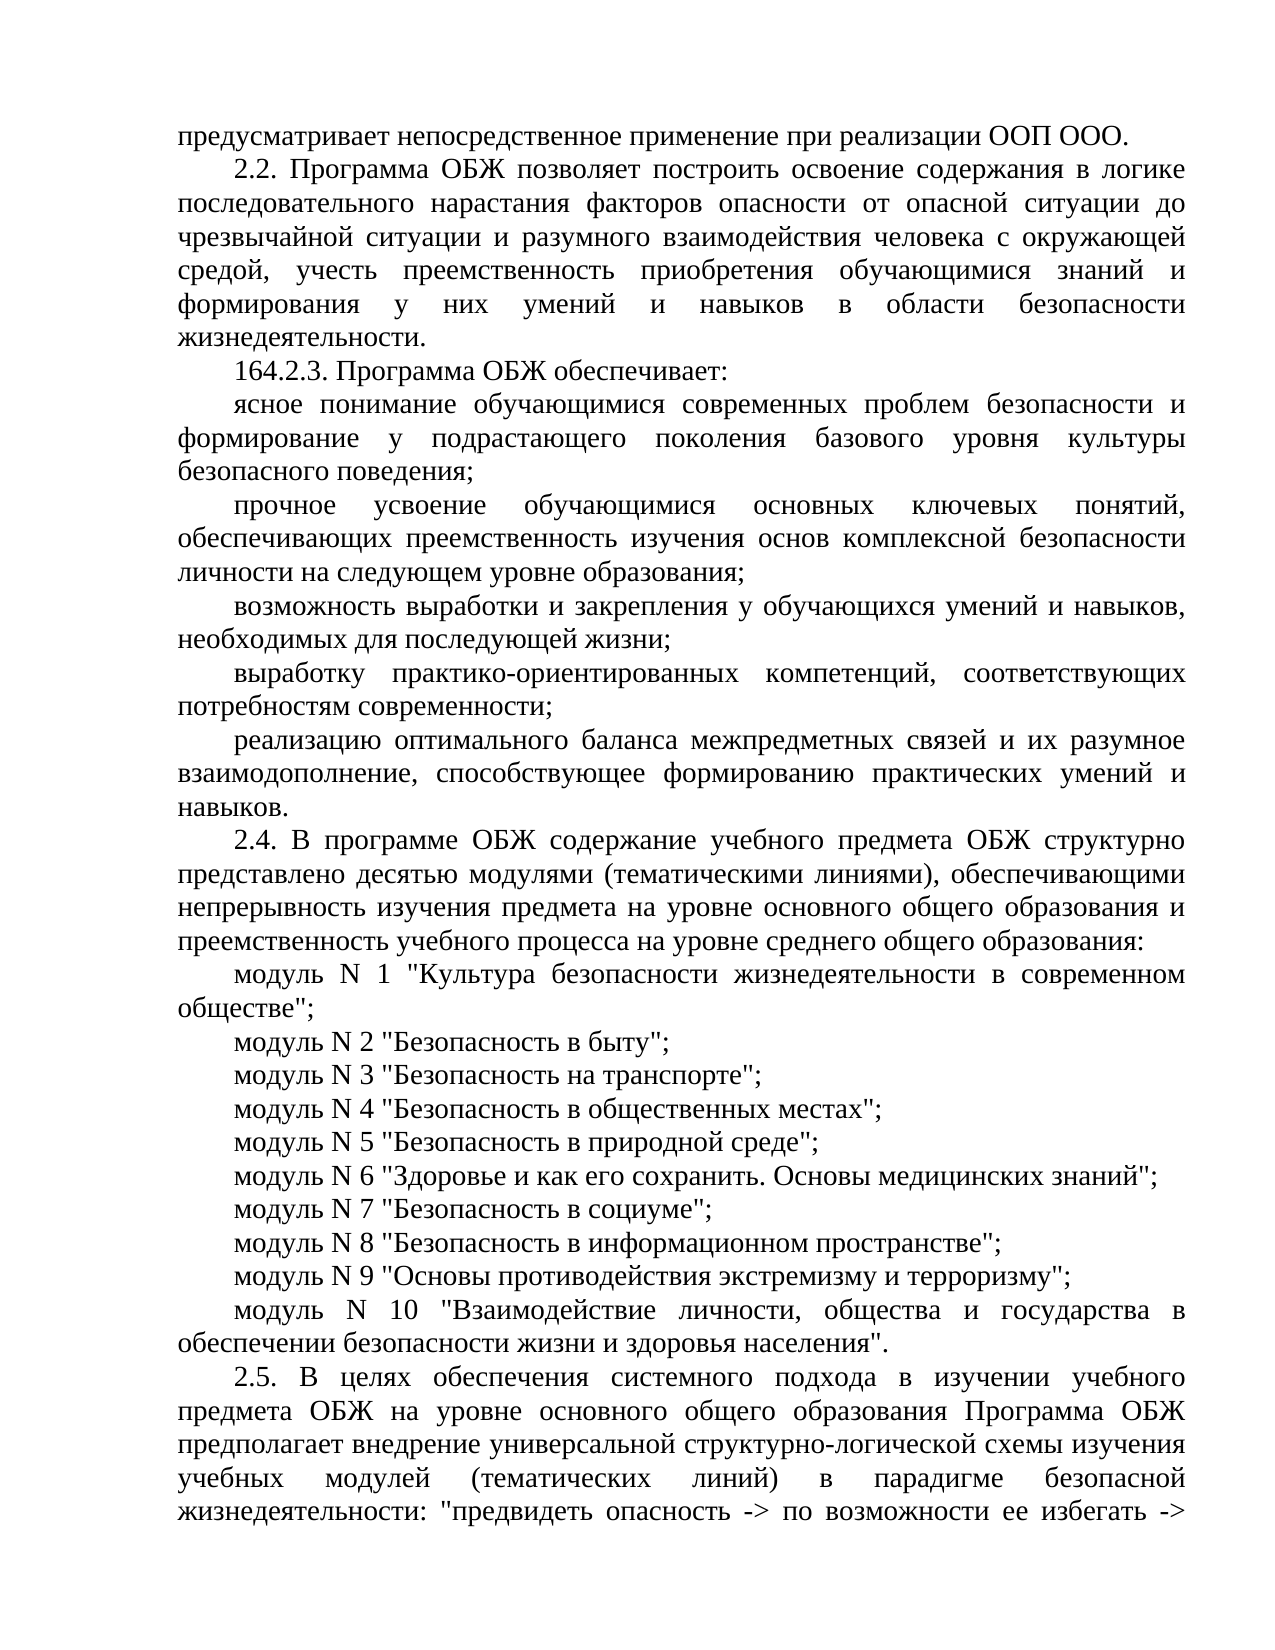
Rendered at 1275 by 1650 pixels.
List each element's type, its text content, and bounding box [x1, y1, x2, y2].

text ясное понимание обучающимися современных проблем безопасности и формирование у подрастающего поколения базового уровня культуры безопасного поведения; [177, 386, 1186, 487]
text модуль N 1 "Культура безопасности жизнедеятельности в современном обществе"; [177, 957, 1186, 1024]
text модуль N 2 "Безопасность в быту"; [177, 1024, 1186, 1057]
text выработку практико-ориентированных компетенций, соответствующих потребностям современности; [177, 655, 1186, 722]
text модуль N 7 "Безопасность в социуме"; [177, 1191, 1186, 1225]
text модуль N 5 "Безопасность в природной среде"; [177, 1124, 1186, 1158]
text 2.2. Программа ОБЖ позволяет построить освоение содержания в логике последовательного нарастания факторов опасности от опасной ситуации до чрезвычайной ситуации и разумного взаимодействия человека с окружающей средой, учесть преемственность приобретения обучающимися знаний и формирования у них умений и навыков в области безопасности жизнедеятельности. [177, 152, 1186, 353]
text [177, 118, 1186, 152]
text модуль N 8 "Безопасность в информационном пространстве"; [177, 1225, 1186, 1258]
text 164.2.3. Программа ОБЖ обеспечивает: [177, 353, 1186, 386]
text модуль N 3 "Безопасность на транспорте"; [177, 1057, 1186, 1091]
text модуль N 10 "Взаимодействие личности, общества и государства в обеспечении безопасности жизни и здоровья населения". [177, 1292, 1186, 1359]
text прочное усвоение обучающимися основных ключевых понятий, обеспечивающих преемственность изучения основ комплексной безопасности личности на следующем уровне образования; [177, 487, 1186, 588]
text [177, 1359, 1186, 1527]
text модуль N 6 "Здоровье и как его сохранить. Основы медицинских знаний"; [177, 1158, 1186, 1191]
text модуль N 4 "Безопасность в общественных местах"; [177, 1091, 1186, 1124]
text возможность выработки и закрепления у обучающихся умений и навыков, необходимых для последующей жизни; [177, 588, 1186, 655]
text 2.4. В программе ОБЖ содержание учебного предмета ОБЖ структурно представлено десятью модулями (тематическими линиями), обеспечивающими непрерывность изучения предмета на уровне основного общего образования и преемственность учебного процесса на уровне среднего общего образования: [177, 822, 1186, 957]
text модуль N 9 "Основы противодействия экстремизму и терроризму"; [177, 1258, 1186, 1292]
text реализацию оптимального баланса межпредметных связей и их разумное взаимодополнение, способствующее формированию практических умений и навыков. [177, 722, 1186, 822]
